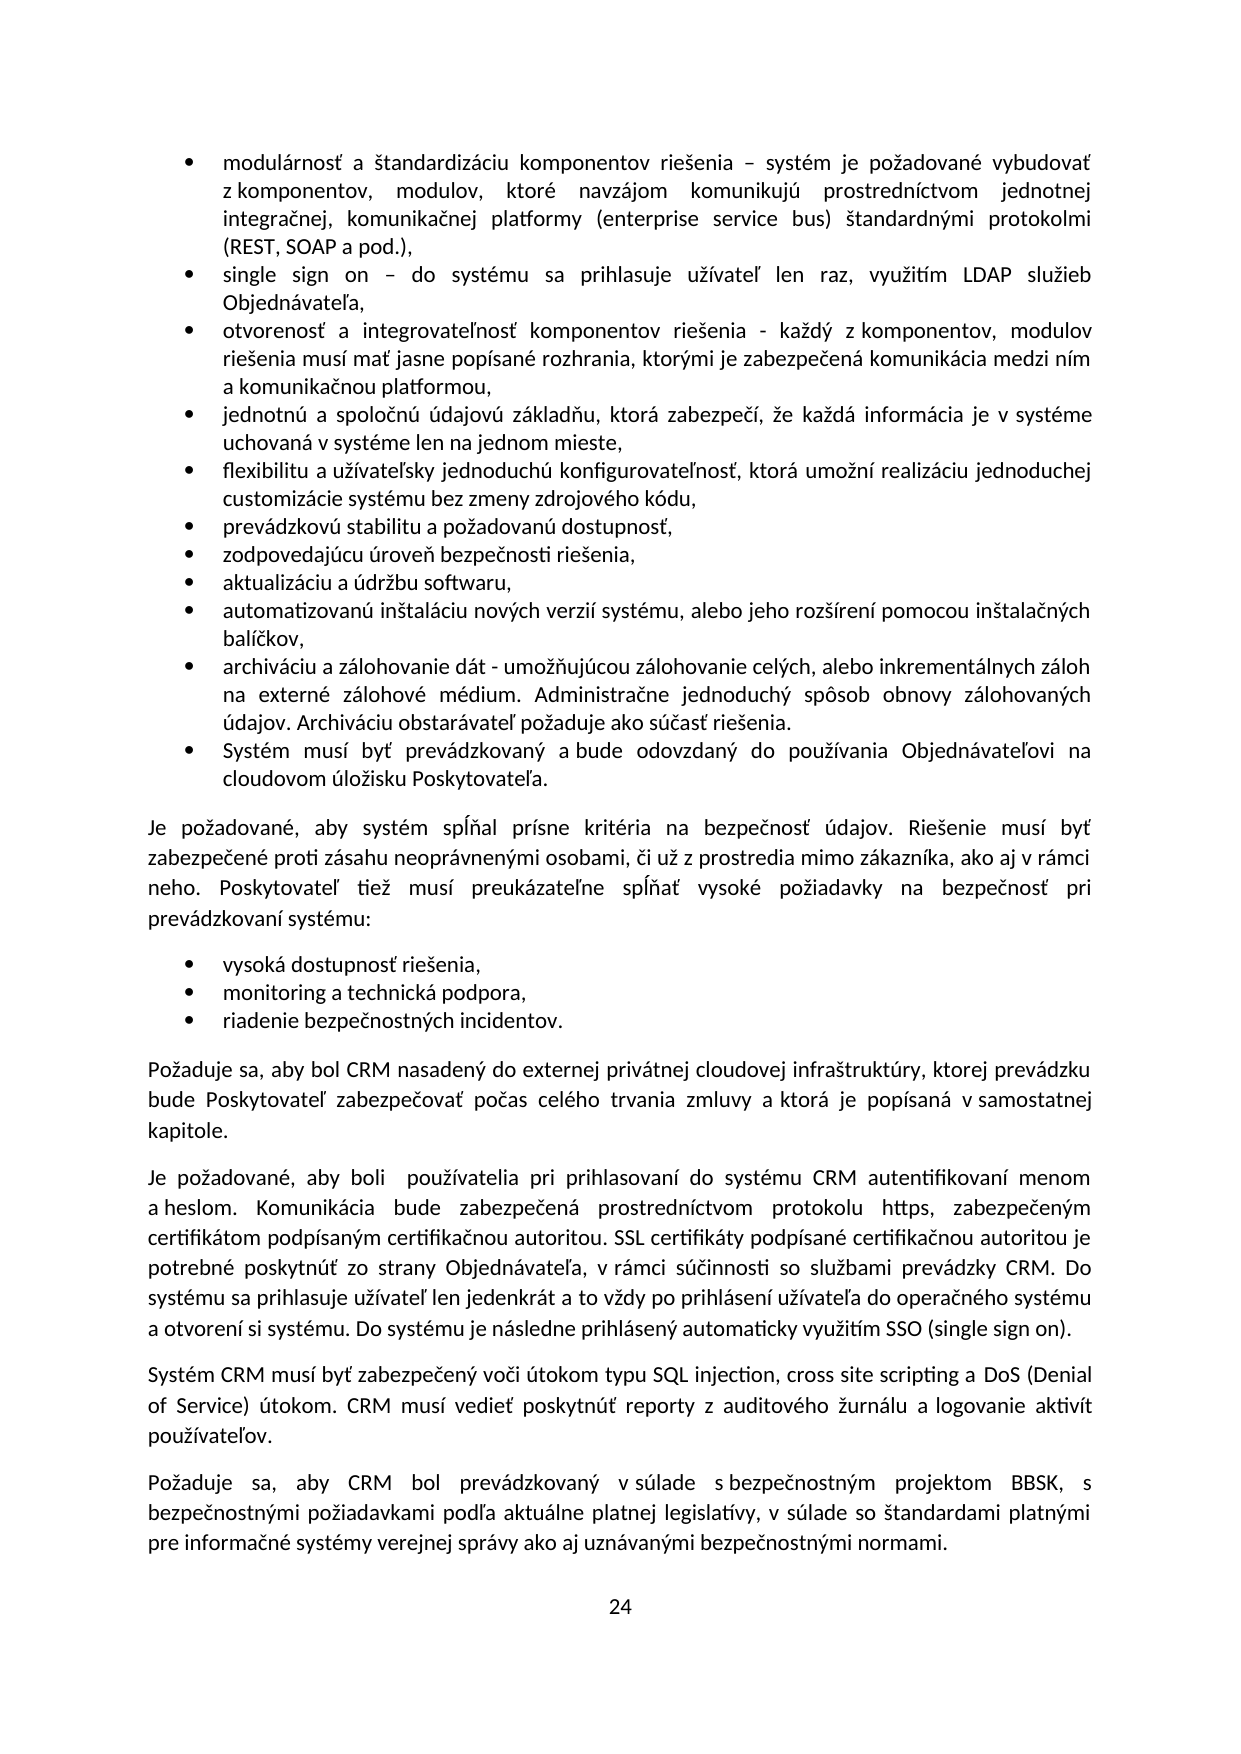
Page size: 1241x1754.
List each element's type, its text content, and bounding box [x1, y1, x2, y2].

list flexibilitu a užívateľsky jednoduchú konfigurovateľnosť, ktorá umožní realizáciu jednoduchej customizácie systému bez zmeny zdrojového kódu, [185, 456, 1092, 512]
list Systém musí byť prevádzkovaný a bude odovzdaný do používania Objednávateľovi na cloudovom úložisku Poskytovateľa. [185, 736, 1092, 792]
list jednotnú a spoločnú údajovú základňu, ktorá zabezpečí, že každá informácia je v systéme uchovaná v systéme len na jednom mieste, [185, 400, 1092, 456]
list zodpovedajúcu úroveň bezpečnosti riešenia, [185, 540, 1092, 568]
list archiváciu a zálohovanie dát - umožňujúcou zálohovanie celých, alebo inkrementálnych záloh na externé zálohové médium. Administračne jednoduchý spôsob obnovy zálohovaných údajov. Archiváciu obstarávateľ požaduje ako súčasť riešenia. [185, 652, 1092, 736]
list single sign on – do systému sa prihlasuje užívateľ len raz, využitím LDAP služieb Objednávateľa, [185, 260, 1092, 316]
text Požaduje sa, aby bol CRM nasadený do externej privátnej cloudovej infraštruktúry, ktorej prevádzku bude Poskytovateľ zabezpečovať počas celého trvania zmluvy a ktorá je popísaná v samostatnej kapitole. [148, 1055, 1092, 1144]
list automatizovanú inštaláciu nových verzií systému, alebo jeho rozšírení pomocou inštalačných balíčkov, [185, 596, 1092, 652]
list modulárnosť a štandardizáciu komponentov riešenia – systém je požadované vybudovať z komponentov, modulov, ktoré navzájom komunikujú prostredníctvom jednotnej integračnej, komunikačnej platformy (enterprise service bus) štandardnými protokolmi (REST, SOAP a pod.), [185, 148, 1092, 260]
text Požaduje sa, aby CRM bol prevádzkovaný v súlade s bezpečnostným projektom BBSK, s bezpečnostnými požiadavkami podľa aktuálne platnej legislatívy, v súlade so štandardami platnými pre informačné systémy verejnej správy ako aj uznávanými bezpečnostnými normami. [148, 1468, 1092, 1556]
text Je požadované, aby systém spĺňal prísne kritéria na bezpečnosť údajov. Riešenie musí byť zabezpečené proti zásahu neoprávnenými osobami, či už z prostredia mimo zákazníka, ako aj v rámci neho. Poskytovateľ tiež musí preukázateľne spĺňať vysoké požiadavky na bezpečnosť pri prevádzkovaní systému: [148, 813, 1092, 932]
text Je požadované, aby boli používatelia pri prihlasovaní do systému CRM autentifikovaní menom a heslom. Komunikácia bude zabezpečená prostredníctvom protokolu https, zabezpečeným certifikátom podpísaným certifikačnou autoritou. SSL certifikáty podpísané certifikačnou autoritou je potrebné poskytnúť zo strany Objednávateľa, v rámci súčinnosti so službami prevádzky CRM. Do systému sa prihlasuje užívateľ len jedenkrát a to vždy po prihlásení užívateľa do operačného systému a otvorení si systému. Do systému je následne prihlásený automaticky využitím SSO (single sign on). [148, 1163, 1092, 1342]
list prevádzkovú stabilitu a požadovanú dostupnosť, [185, 512, 1092, 540]
list otvorenosť a integrovateľnosť komponentov riešenia - každý z komponentov, modulov riešenia musí mať jasne popísané rozhrania, ktorými je zabezpečená komunikácia medzi ním a komunikačnou platformou, [185, 316, 1092, 400]
list vysoká dostupnosť riešenia, [185, 951, 1092, 978]
list riadenie bezpečnostných incidentov. [185, 1007, 1092, 1034]
text Systém CRM musí byť zabezpečený voči útokom typu SQL injection, cross site scripting a DoS (Denial of Service) útokom. CRM musí vedieť poskytnúť reporty z auditového žurnálu a logovanie aktivít používateľov. [148, 1361, 1092, 1449]
list aktualizáciu a údržbu softwaru, [185, 568, 1092, 596]
list monitoring a technická podpora, [185, 978, 1092, 1007]
